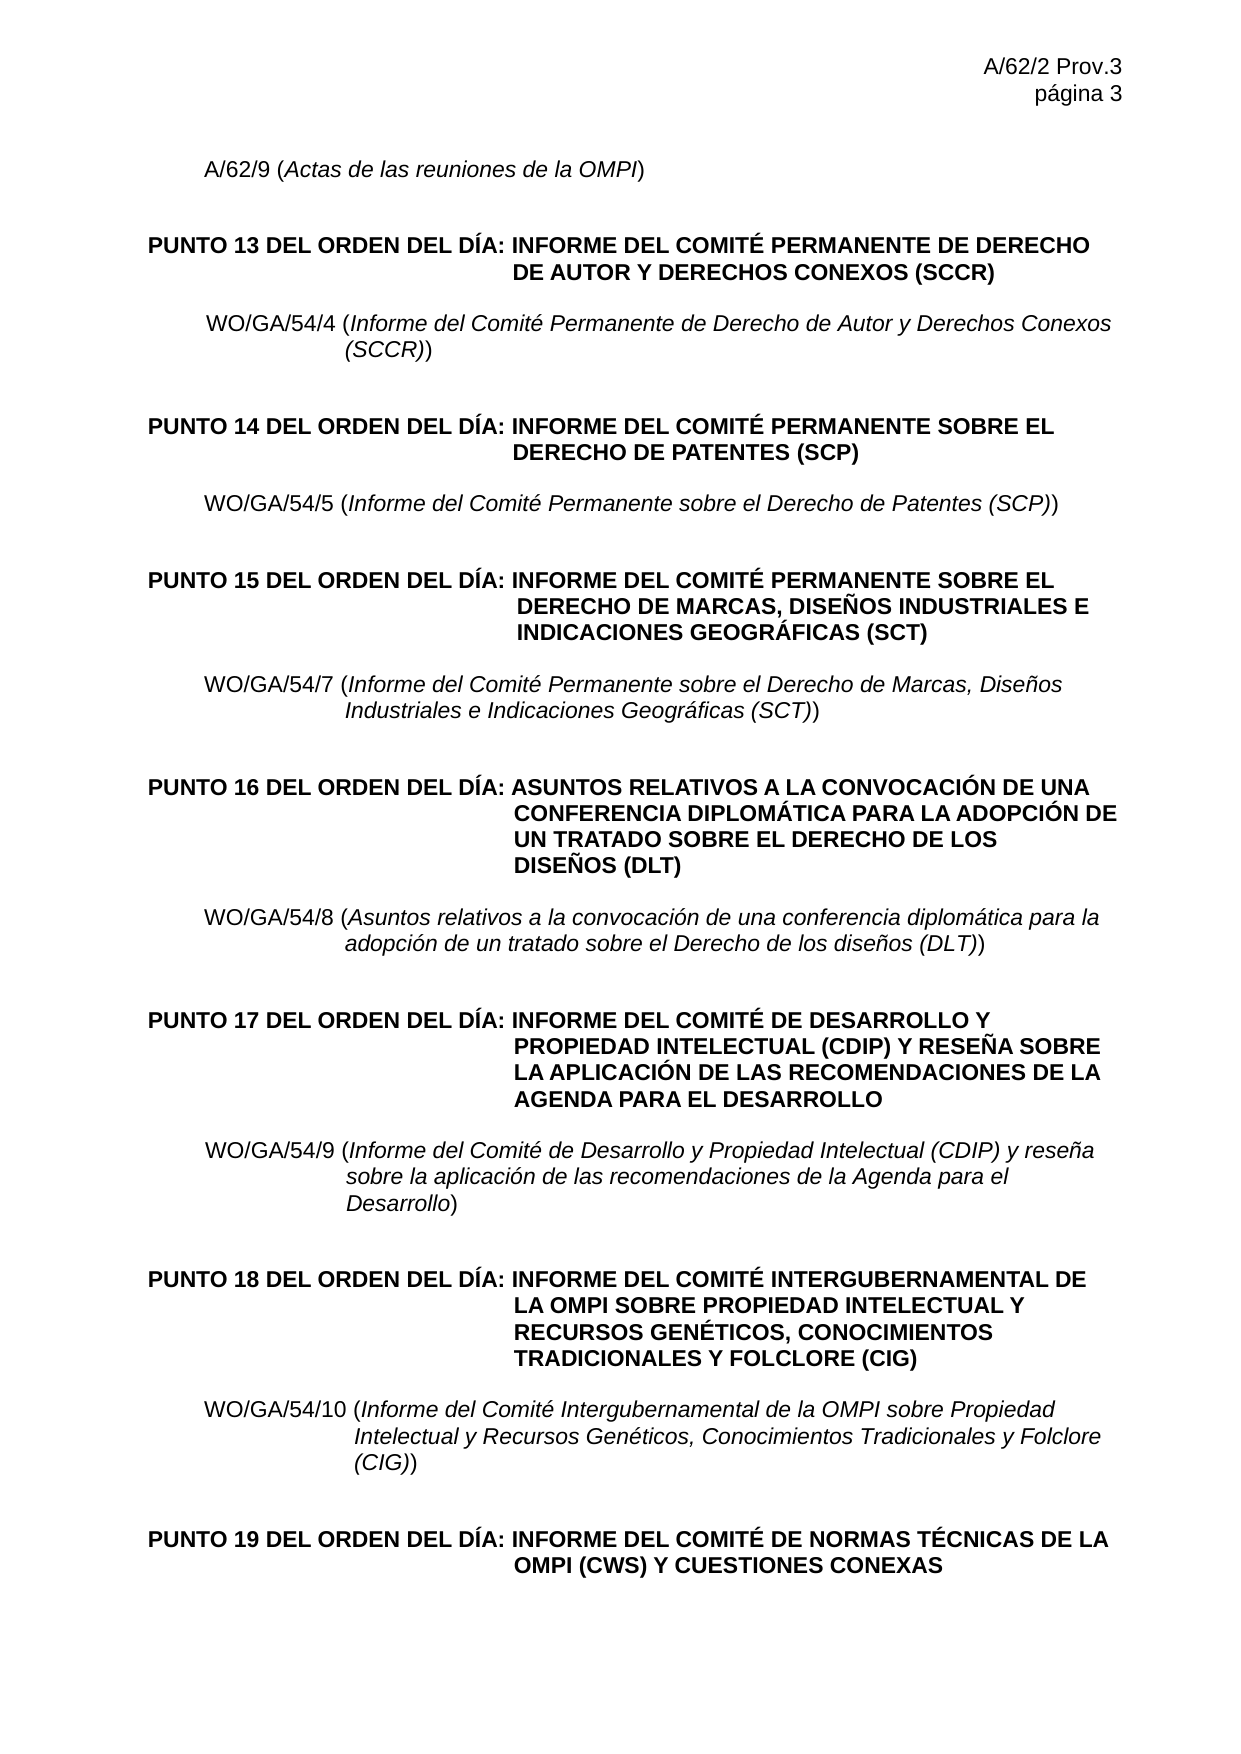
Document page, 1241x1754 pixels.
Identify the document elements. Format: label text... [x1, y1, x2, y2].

text WO/GA/54/4 (Informe del Comité Permanente de Derecho de Autor y Derechos Conexos (SCCR)) [206, 310, 1122, 363]
text WO/GA/54/5 (Informe del Comité Permanente sobre el Derecho de Patentes (SCP)) [204, 490, 1122, 517]
subtitle punto 16 del orden del día: asuntos relativos a la convocación de una conferencia diplomática para la adopción de un tratado sobre el derecho de los diseños (DLT) [148, 773, 1122, 879]
subtitle punto 13 del orden del día: informe del comité permanente de derecho de autor y derechos conexos (SCCR) [148, 232, 1122, 285]
text WO/GA/54/9 (Informe del Comité de Desarrollo y Propiedad Intelectual (CDIP) y reseña sobre la aplicación de las recomendaciones de la Agenda para el Desarrollo) [205, 1137, 1122, 1216]
subtitle punto 15 del orden del día: informe del comité permanente sobre el derecho de marcas, diseños industriales e indicaciones geográficas (SCT) [148, 567, 1122, 646]
subtitle punto 14 del orden del día: informe del comité permanente sobre el derecho de patentes (SCP) [148, 413, 1122, 465]
text WO/GA/54/8 (Asuntos relativos a la convocación de una conferencia diplomática para la adopción de un tratado sobre el Derecho de los diseños (DLT)) [204, 904, 1122, 957]
text WO/GA/54/10 (Informe del Comité Intergubernamental de la OMPI sobre Propiedad Intelectual y Recursos Genéticos, Conocimientos Tradicionales y Folclore (CIG)) [204, 1396, 1122, 1476]
subtitle Punto 19 del orden del día: INFORME DEL COMITÉ DE NORMAS TÉCNICAS DE LA OMPI (CWS) Y CUESTIONES CONEXAS [148, 1526, 1122, 1578]
subtitle punto 17 del orden del día: informe del comité de desarrollo y propiedad intelectuaL (CDIP) y reseña sobre la aplicación de las recomendaciones de la agenda para el desarrollo [148, 1007, 1122, 1112]
subtitle punto 18 del orden del día: informe del comité intergubernamental de la ompi sobre propiedad intelectual y recursos genéticos, conocimientos tradicionales y folclore (cig) [148, 1266, 1122, 1371]
text A/62/9 (Actas de las reuniones de la OMPI) [204, 156, 1122, 182]
text WO/GA/54/7 (Informe del Comité Permanente sobre el Derecho de Marcas, Diseños Industriales e Indicaciones Geográficas (SCT)) [204, 671, 1122, 723]
